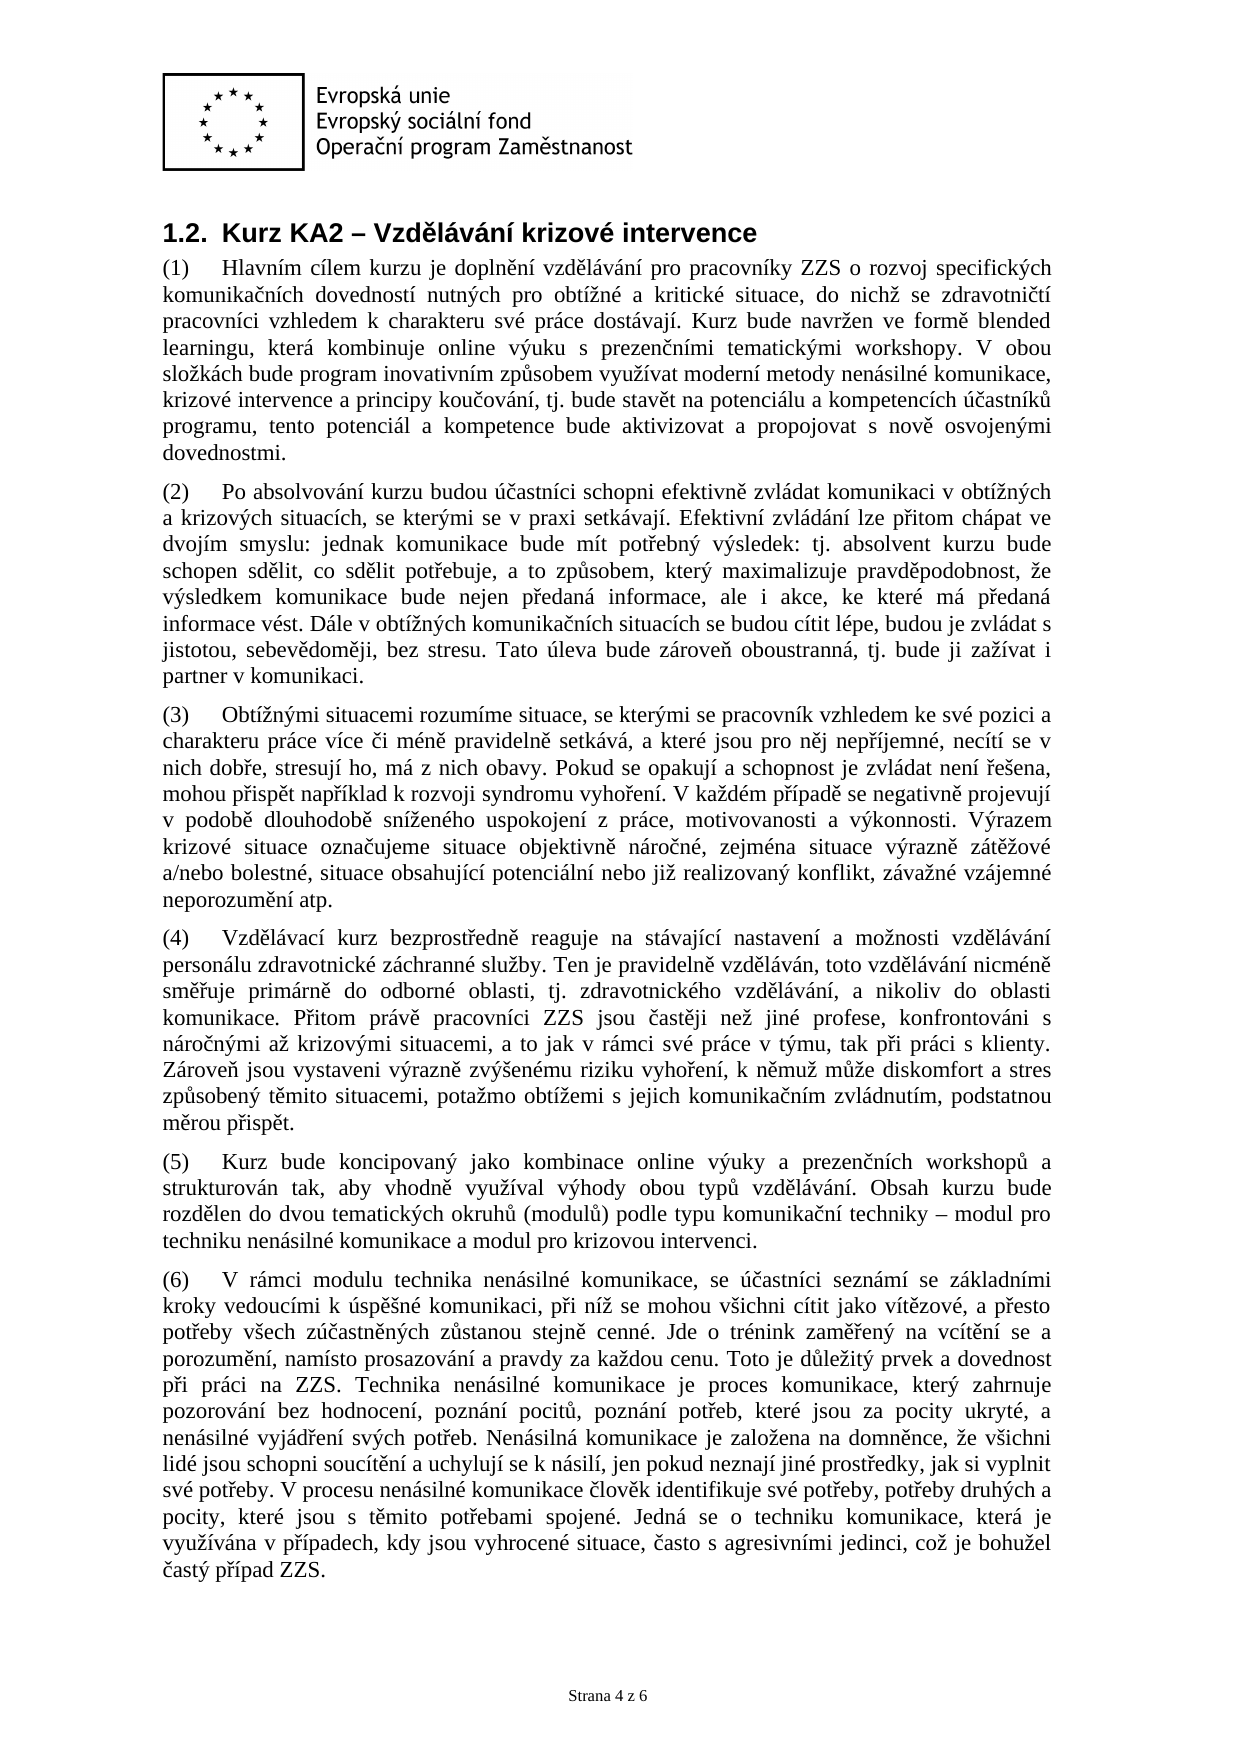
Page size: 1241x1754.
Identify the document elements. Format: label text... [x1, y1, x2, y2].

picture [162, 73, 633, 171]
text V rámci modulu technika nenásilné komunikace, se účastníci seznámí se základními kroky vedoucími k úspěšné komunikaci, při níž se mohou všichni cítit jako vítězové, a přesto potřeby všech zúčastněných zůstanou stejně cenné. Jde o trénink zaměřený na vcítění se a porozumění, namísto prosazování a pravdy za každou cenu. Toto je důležitý prvek a dovednost při práci na ZZS. Technika nenásilné komunikace je proces komunikace, který zahrnuje pozorování bez hodnocení, poznání pocitů, poznání potřeb, které jsou za pocity ukryté, a nenásilné vyjádření svých potřeb. Nenásilná komunikace je založena na domněnce, že všichni lidé jsou schopni soucítění a uchylují se k násilí, jen pokud neznají jiné prostředky, jak si vyplnit své potřeby. V procesu nenásilné komunikace člověk identifikuje své potřeby, potřeby druhých a pocity, které jsou s těmito potřebami spojené. Jedná se o techniku komunikace, která je využívána v případech, kdy jsou vyhrocené situace, často s agresivními jedinci, což je bohužel častý případ ZZS. [162, 1266, 1053, 1582]
subtitle Kurz KA2 – Vzdělávání krizové intervence [162, 217, 1053, 248]
text Obtížnými situacemi rozumíme situace, se kterými se pracovník vzhledem ke své pozici a charakteru práce více či méně pravidelně setkává, a které jsou pro něj nepříjemné, necítí se v nich dobře, stresují ho, má z nich obavy. Pokud se opakují a schopnost je zvládat není řešena, mohou přispět například k rozvoji syndromu vyhoření. V každém případě se negativně projevují v podobě dlouhodobě sníženého uspokojení z práce, motivovanosti a výkonnosti. Výrazem krizové situace označujeme situace objektivně náročné, zejména situace výrazně zátěžové a/nebo bolestné, situace obsahující potenciální nebo již realizovaný konflikt, závažné vzájemné neporozumění atp. [162, 701, 1053, 912]
text Vzdělávací kurz bezprostředně reaguje na stávající nastavení a možnosti vzdělávání personálu zdravotnické záchranné služby. Ten je pravidelně vzděláván, toto vzdělávání nicméně směřuje primárně do odborné oblasti, tj. zdravotnického vzdělávání, a nikoliv do oblasti komunikace. Přitom právě pracovníci ZZS jsou častěji než jiné profese, konfrontováni s náročnými až krizovými situacemi, a to jak v rámci své práce v týmu, tak při práci s klienty. Zároveň jsou vystaveni výrazně zvýšenému riziku vyhoření, k němuž může diskomfort a stres způsobený těmito situacemi, potažmo obtížemi s jejich komunikačním zvládnutím, podstatnou měrou přispět. [162, 924, 1053, 1135]
text Kurz bude koncipovaný jako kombinace online výuky a prezenčních workshopů a strukturován tak, aby vhodně využíval výhody obou typů vzdělávání. Obsah kurzu bude rozdělen do dvou tematických okruhů (modulů) podle typu komunikační techniky – modul pro techniku nenásilné komunikace a modul pro krizovou intervenci. [162, 1148, 1053, 1253]
text Hlavním cílem kurzu je doplnění vzdělávání pro pracovníky ZZS o rozvoj specifických komunikačních dovedností nutných pro obtížné a kritické situace, do nichž se zdravotničtí pracovníci vzhledem k charakteru své práce dostávají. Kurz bude navržen ve formě blended learningu, která kombinuje online výuku s prezenčními tematickými workshopy. V obou složkách bude program inovativním způsobem využívat moderní metody nenásilné komunikace, krizové intervence a principy koučování, tj. bude stavět na potenciálu a kompetencích účastníků programu, tento potenciál a kompetence bude aktivizovat a propojovat s nově osvojenými dovednostmi. [162, 254, 1053, 465]
text Po absolvování kurzu budou účastníci schopni efektivně zvládat komunikaci v obtížných a krizových situacích, se kterými se v praxi setkávají. Efektivní zvládání lze přitom chápat ve dvojím smyslu: jednak komunikace bude mít potřebný výsledek: tj. absolvent kurzu bude schopen sdělit, co sdělit potřebuje, a to způsobem, který maximalizuje pravděpodobnost, že výsledkem komunikace bude nejen předaná informace, ale i akce, ke které má předaná informace vést. Dále v obtížných komunikačních situacích se budou cítit lépe, budou je zvládat s jistotou, sebevědoměji, bez stresu. Tato úleva bude zároveň oboustranná, tj. bude ji zažívat i partner v komunikaci. [162, 478, 1053, 689]
